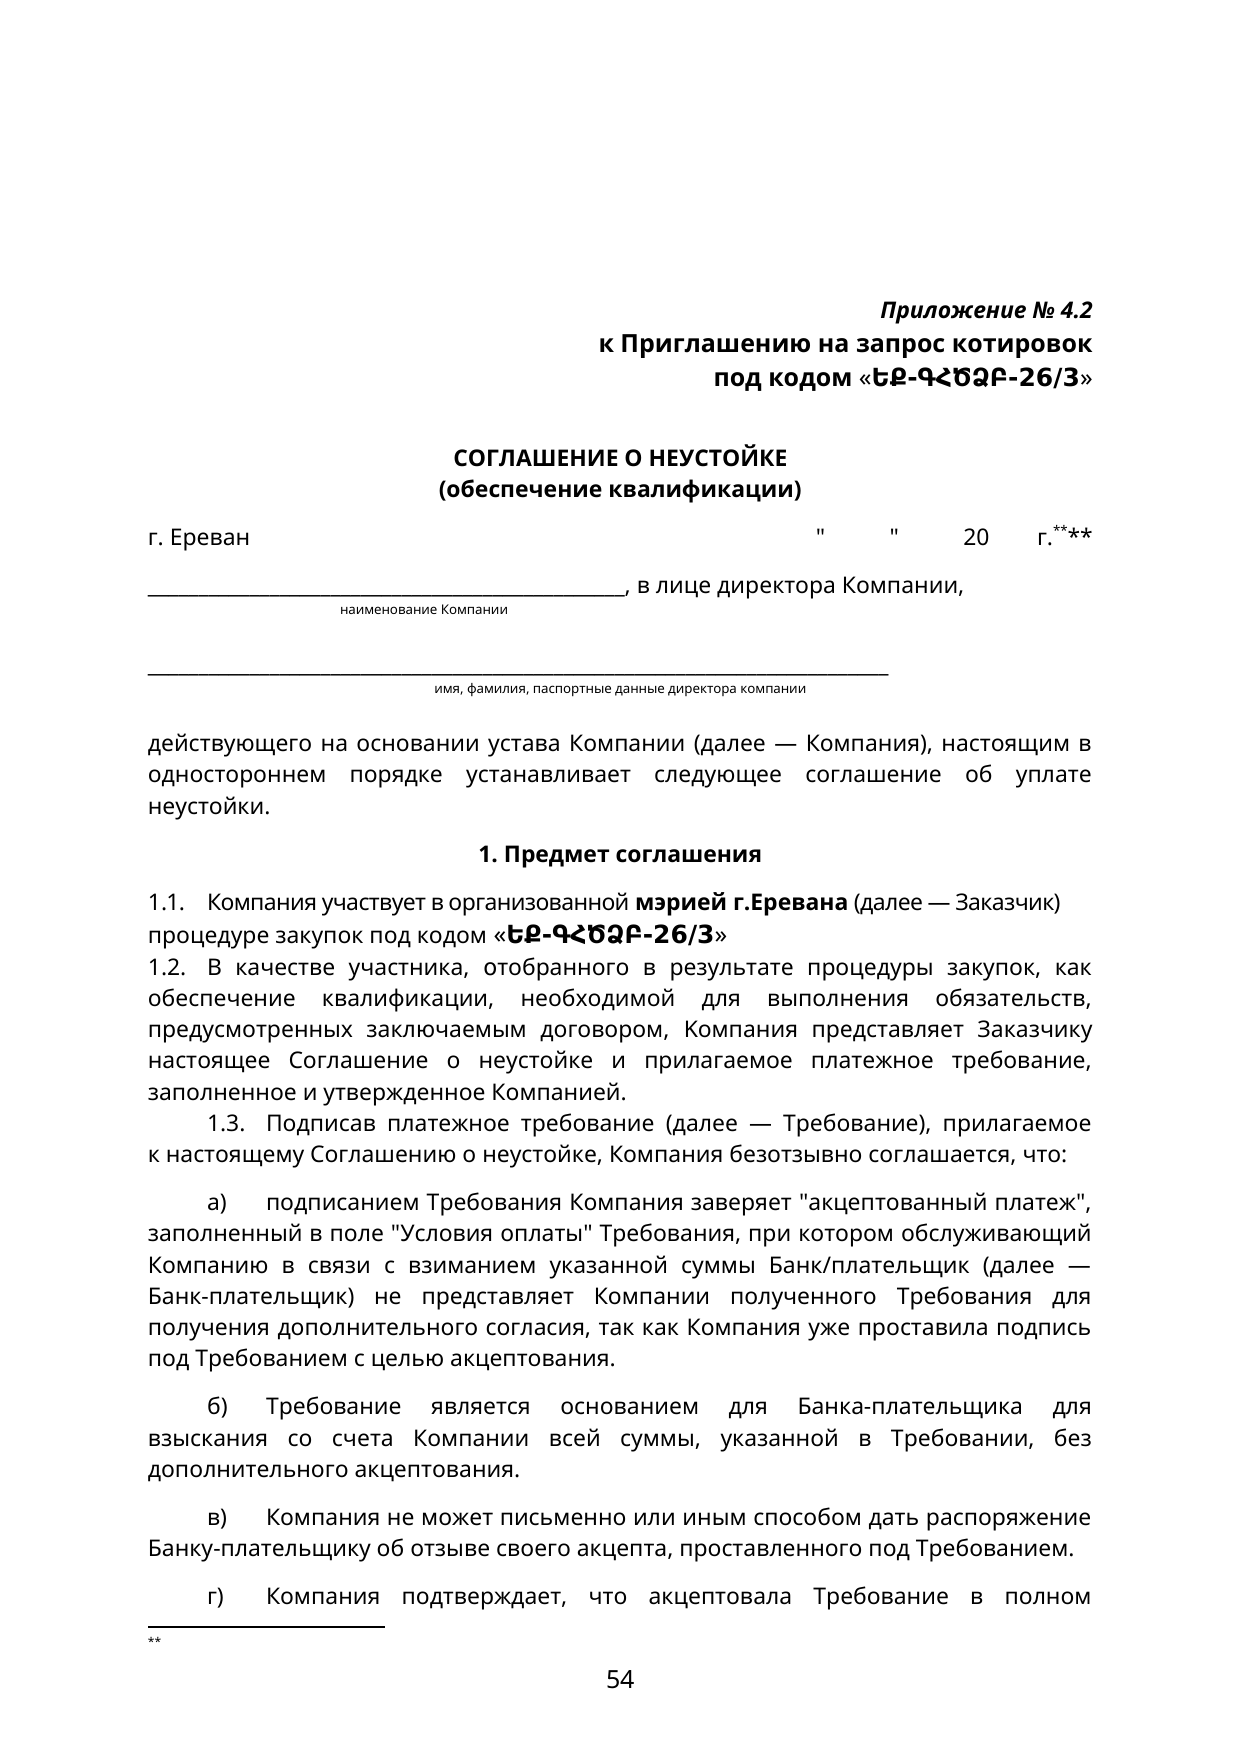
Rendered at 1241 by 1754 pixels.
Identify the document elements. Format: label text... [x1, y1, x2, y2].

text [148, 1580, 1092, 1611]
text 1. Предмет соглашения [148, 837, 1092, 869]
text а) подписанием Требования Компания заверяет "акцептованный платеж", заполненный в поле "Условия оплаты" Требования, при котором обслуживающий Компанию в связи с взиманием указанной суммы Банк/плательщик (далее — Банк-плательщик) не представляет Компании полученного Требования для получения дополнительного согласия, так как Компания уже проставила подпись под Требованием с целью акцептования. [148, 1186, 1092, 1374]
text к Приглашению на запрос котировок [148, 326, 1092, 360]
text СОГЛАШЕНИЕ О НЕУСТОЙКЕ [148, 442, 1092, 473]
text 1.3. Подписав платежное требование (далее — Требование), прилагаемое к настоящему Соглашению о неустойке, Компания безотзывно соглашается, что: [148, 1107, 1092, 1169]
text под кодом «ԵՔ-ԳՀԾՁԲ-26/3» [148, 360, 1092, 394]
table_header г. Ереван [136, 521, 635, 569]
text _________________________________________________________________________ [148, 648, 1092, 679]
text процедуре закупок под кодом «ԵՔ-ԳՀԾՁԲ-26/3» [148, 917, 1092, 951]
text 1.1. Компания участвует в организованной мэрией г.Еревана (далее — Заказчик) [148, 885, 1092, 917]
text имя, фамилия, паспортные данные директора компании [148, 679, 1092, 710]
text б) Требование является основанием для Банка-плательщика для взыскания со счета Компании всей суммы, указанной в Требовании, без дополнительного акцептования. [148, 1390, 1092, 1484]
text Приложение № 4.2 [148, 294, 1092, 326]
text (обеспечение квалификации) [148, 473, 1092, 504]
text 1.2. В качестве участника, օтобранного в результате процедуры закупок, как обеспечение квалификации, необходимой для выполнения обязательств, предусмотренных заключаемым договором, Kомпания представляет Заказчику настоящее Соглашение о неустойке и прилагаемое платежное требование, заполненное и утвержденное Компанией. [148, 951, 1092, 1107]
table_header " " 20 г.** [635, 521, 1104, 569]
text наименование Компании [340, 600, 1092, 631]
text _______________________________________________, в лице директора Компании, [148, 569, 1092, 600]
text в) Компания не может письменно или иным способом дать распоряжение Банку-плательщику об отзыве своего акцепта, проставленного под Требованием. [148, 1501, 1092, 1563]
text действующего на основании устава Компании (далее — Компания), настоящим в одностороннем порядке устанавливает следующее соглашение об уплате неустойки. [148, 727, 1092, 821]
